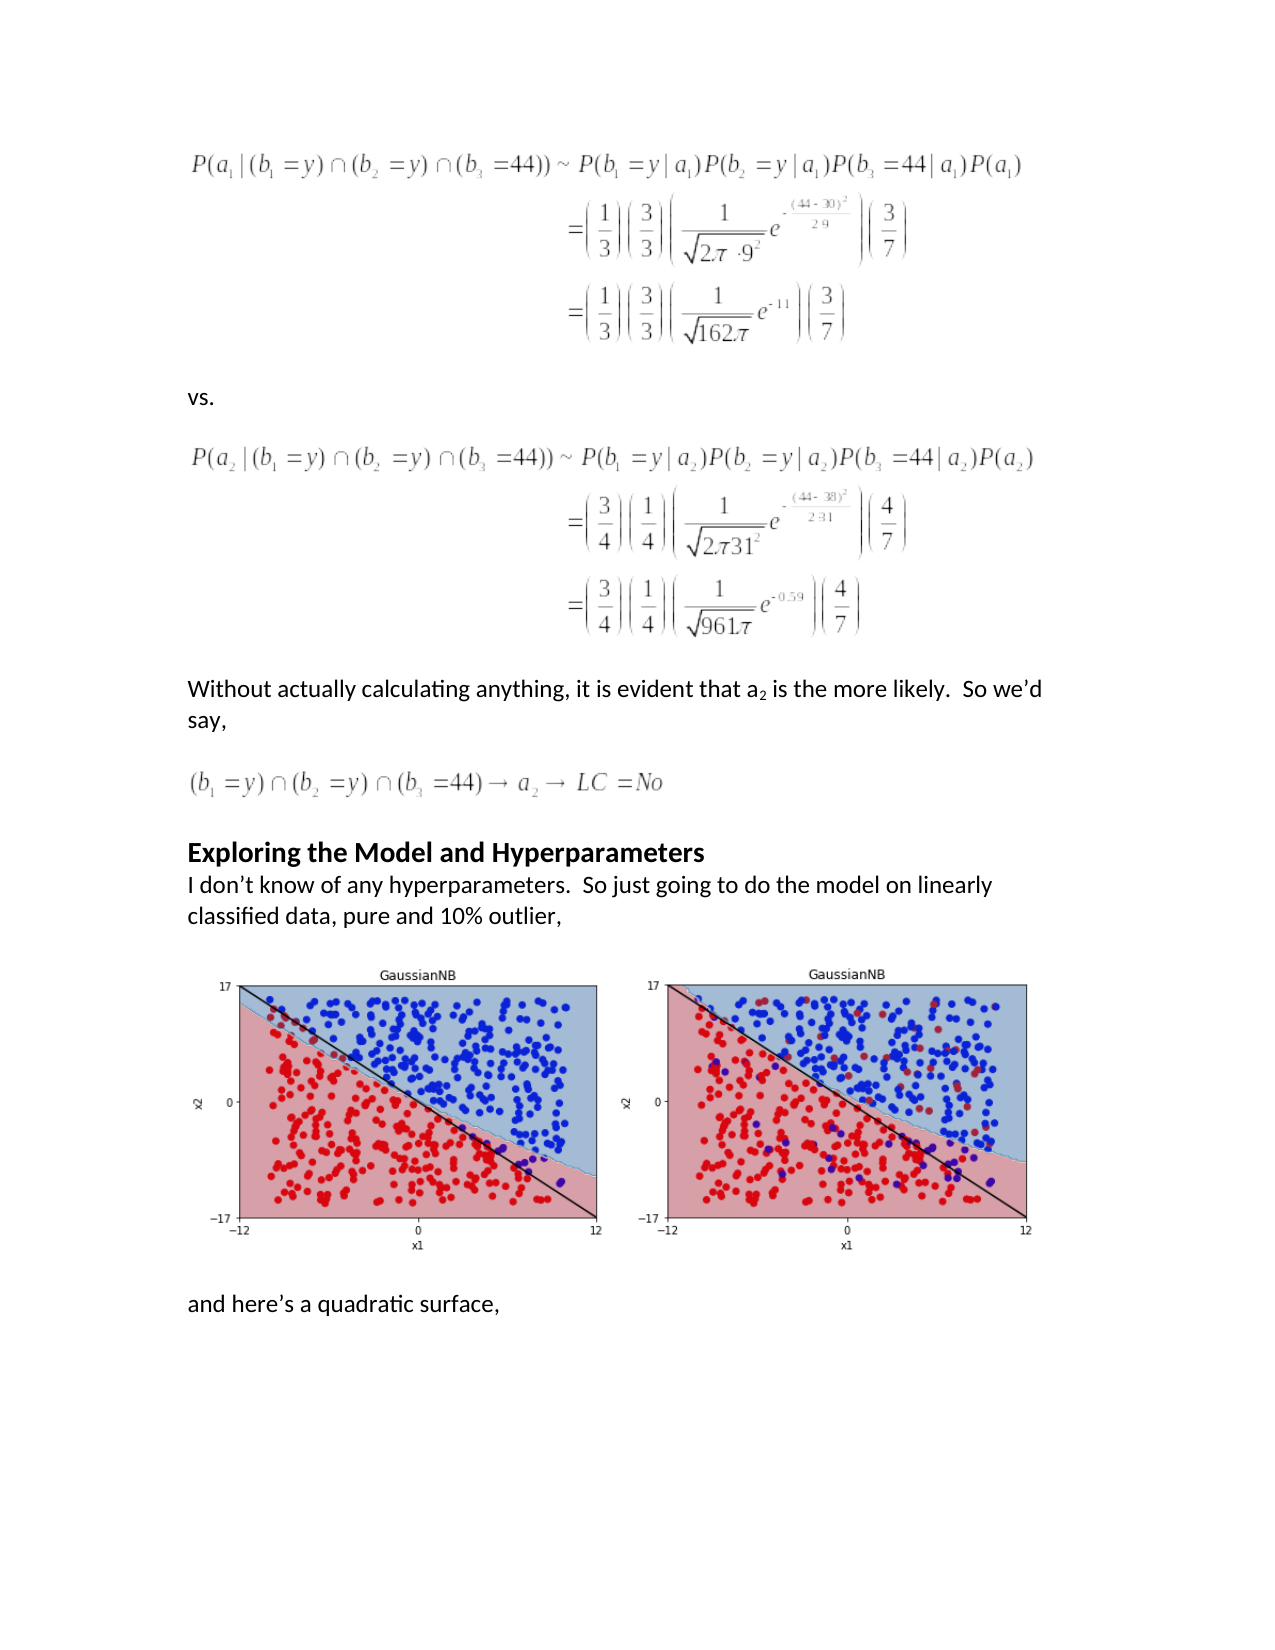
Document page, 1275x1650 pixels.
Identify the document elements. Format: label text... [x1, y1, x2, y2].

text vs. [187, 381, 1087, 412]
text Without actually calculating anything, it is evident that a2 is the more likely. So we’d say, [187, 673, 1087, 734]
text Exploring the Model and Hyperparameters [187, 834, 1087, 869]
text I don’t know of any hyperparameters. So just going to do the model on linearly classified data, pure and 10% outlier, [187, 869, 1087, 931]
picture [615, 961, 1040, 1258]
text and here’s a quadratic surface, [187, 1288, 1087, 1319]
picture [187, 962, 610, 1258]
